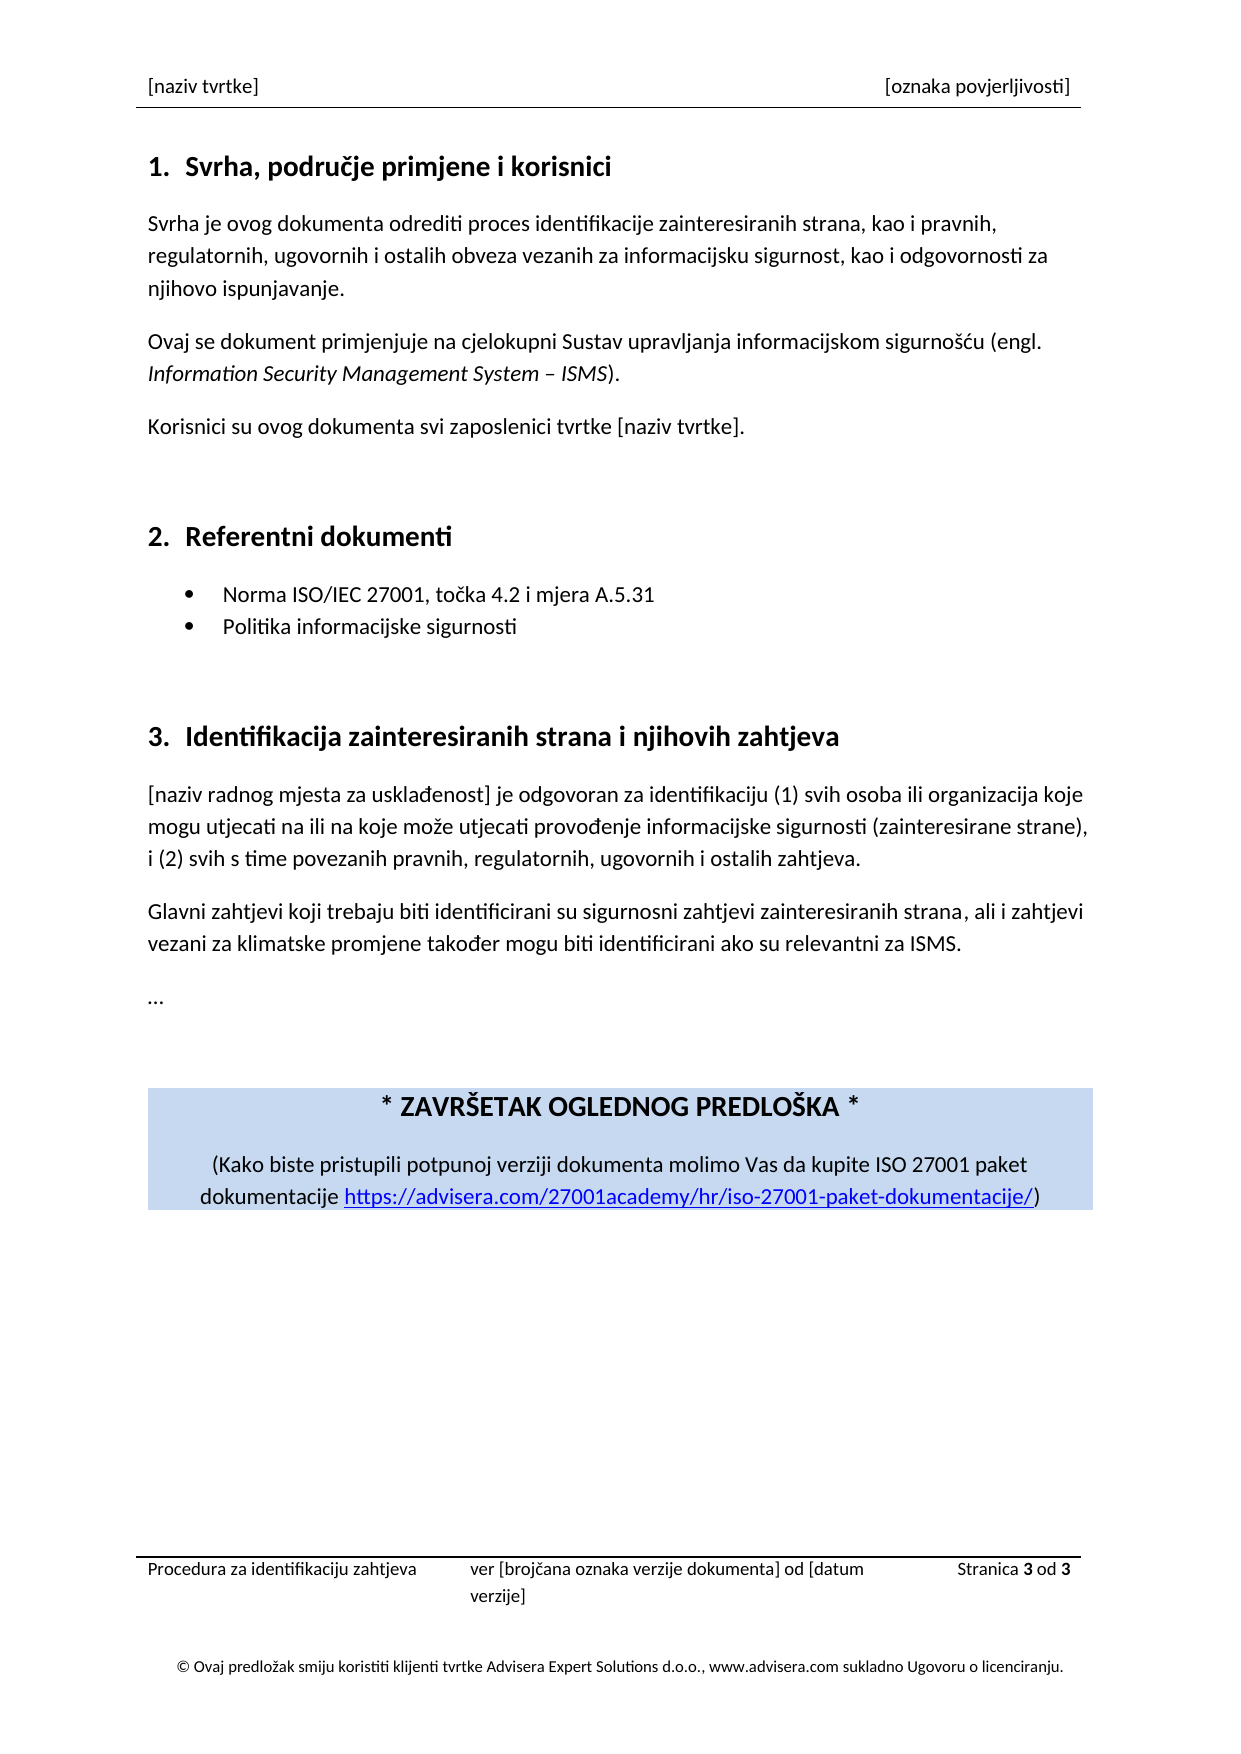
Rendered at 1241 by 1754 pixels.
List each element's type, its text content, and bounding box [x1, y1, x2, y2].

text Korisnici su ovog dokumenta svi zaposlenici tvrtke [naziv tvrtke]. [148, 412, 1093, 440]
text * ZAVRŠETAK OGLEDNOG PREDLOŠKA * [148, 1088, 1093, 1124]
text (Kako biste pristupili potpunoj verziji dokumenta molimo Vas da kupite ISO 27001 paket dokumentacije https://advisera.com/27001academy/hr/iso-27001-paket-dokumentacije/) [148, 1150, 1093, 1210]
subtitle Identifikacija zainteresiranih strana i njihovih zahtjeva [148, 718, 1093, 754]
subtitle Referentni dokumenti [148, 518, 1093, 554]
text [naziv radnog mjesta za usklađenost] je odgovoran za identifikaciju (1) svih osoba ili organizacija koje mogu utjecati na ili na koje može utjecati provođenje informacijske sigurnosti (zainteresirane strane), i (2) svih s time povezanih pravnih, regulatornih, ugovornih i ostalih zahtjeva. [148, 780, 1093, 872]
text … [148, 982, 1093, 1010]
text Glavni zahtjevi koji trebaju biti identificirani su sigurnosni zahtjevi zainteresiranih strana, ali i zahtjevi vezani za klimatske promjene također mogu biti identificirani ako su relevantni za ISMS. [148, 897, 1093, 957]
list Norma ISO/IEC 27001, točka 4.2 i mjera A.5.31 [185, 580, 1093, 608]
text Svrha je ovog dokumenta odrediti proces identifikacije zainteresiranih strana, kao i pravnih, regulatornih, ugovornih i ostalih obveza vezanih za informacijsku sigurnost, kao i odgovornosti za njihovo ispunjavanje. [148, 209, 1093, 302]
text Ovaj se dokument primjenjuje na cjelokupni Sustav upravljanja informacijskom sigurnošću (engl. Information Security Management System – ISMS). [148, 327, 1093, 387]
subtitle Svrha, područje primjene i korisnici [148, 148, 1093, 183]
list Politika informacijske sigurnosti [185, 612, 1093, 640]
